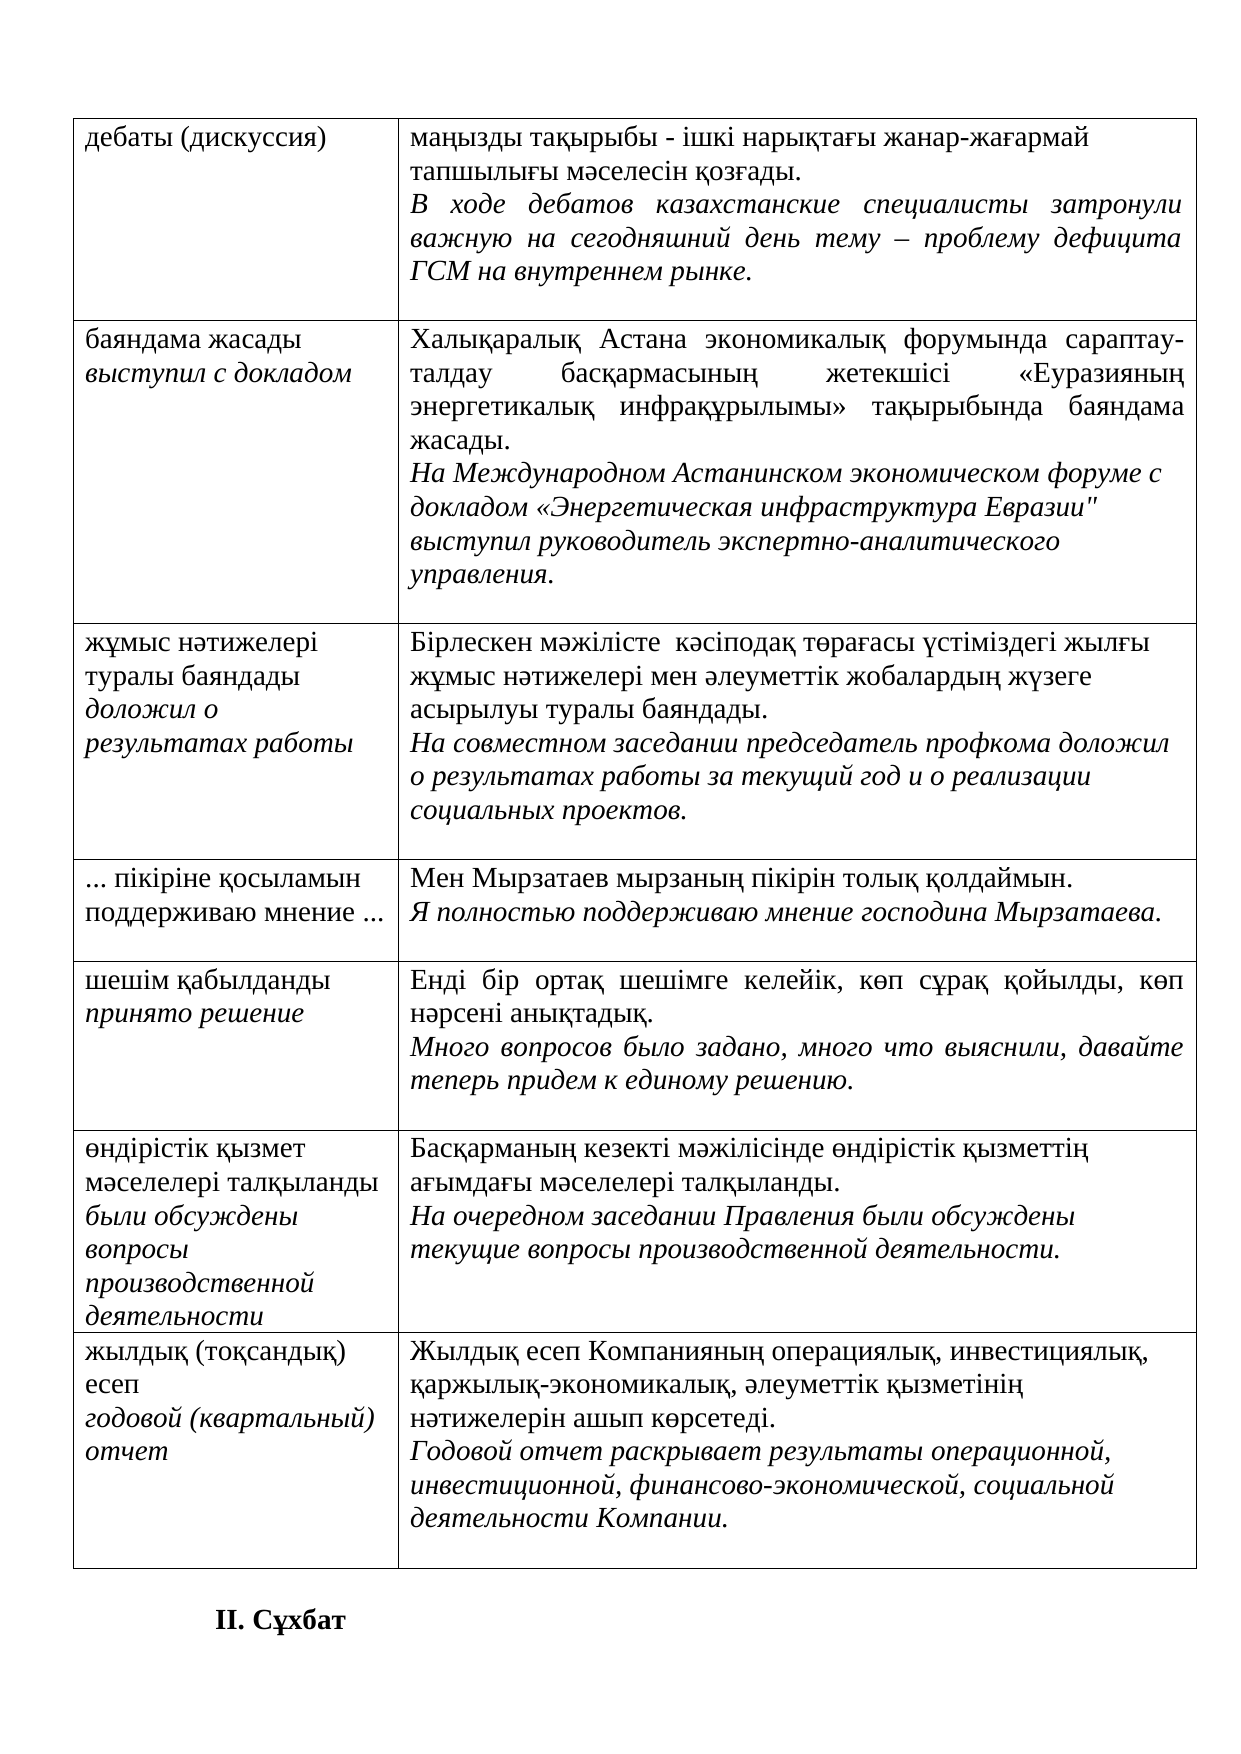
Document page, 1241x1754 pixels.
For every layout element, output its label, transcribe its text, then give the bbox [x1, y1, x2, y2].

table_cell шешім қабылданды принято решение [74, 962, 398, 1129]
table_cell жылдық (тоқсандық) есеп годовой (квартальный) отчет [74, 1333, 398, 1568]
table_cell Мен Мырзатаев мырзаның пікірін толық қолдаймын. Я полностью поддерживаю мнение господина Мырзатаева. [399, 860, 1196, 961]
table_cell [399, 119, 1196, 320]
table_cell жұмыс нәтижелері туралы баяндады доложил о результатах работы [74, 624, 398, 859]
table_cell Басқарманың кезекті мәжілісінде өндірістік қызметтің ағымдағы мәселелері талқыланды. На очередном заседании Правления были обсуждены текущие вопросы производственной деятельности. [399, 1131, 1196, 1332]
table_cell ... пікіріне қосыламын поддерживаю мнение ... [74, 860, 398, 961]
text ІІ. Сұхбат [215, 1602, 1152, 1636]
table_cell Халықаралық Астана экономикалық форумында сараптау-талдау басқармасының жетекшісі «Еуразияның энергетикалық инфрақұрылымы» тақырыбында баяндама жасады. На Международном Астанинском экономическом форуме с докладом «Энергетическая инфраструктура Евразии" выступил руководитель экспертно-аналитического управления. [399, 321, 1196, 623]
table_cell Бірлескен мәжілісте кәсіподақ төрағасы үстіміздегі жылғы жұмыс нәтижелері мен әлеуметтік жобалардың жүзеге асырылуы туралы баяндады. На совместном заседании председатель профкома доложил о результатах работы за текущий год и о реализации социальных проектов. [399, 624, 1196, 859]
table_cell Жылдық есеп Компанияның операциялық, инвестициялық, қаржылық-экономикалық, әлеуметтік қызметінің нәтижелерін ашып көрсетеді. Годовой отчет раскрывает результаты операционной, инвестиционной, финансово-экономической, социальной деятельности Компании. [399, 1333, 1196, 1568]
table_cell өндірістік қызмет мәселелері талқыланды были обсуждены вопросы производственной деятельности [74, 1131, 398, 1332]
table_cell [74, 119, 398, 320]
table_cell Енді бір ортақ шешімге келейік, көп сұрақ қойылды, көп нәрсені анықтадық. Много вопросов было задано, много что выяснили, давайте теперь придем к единому решению. [399, 962, 1196, 1129]
table_cell баяндама жасады выступил с докладом [74, 321, 398, 623]
